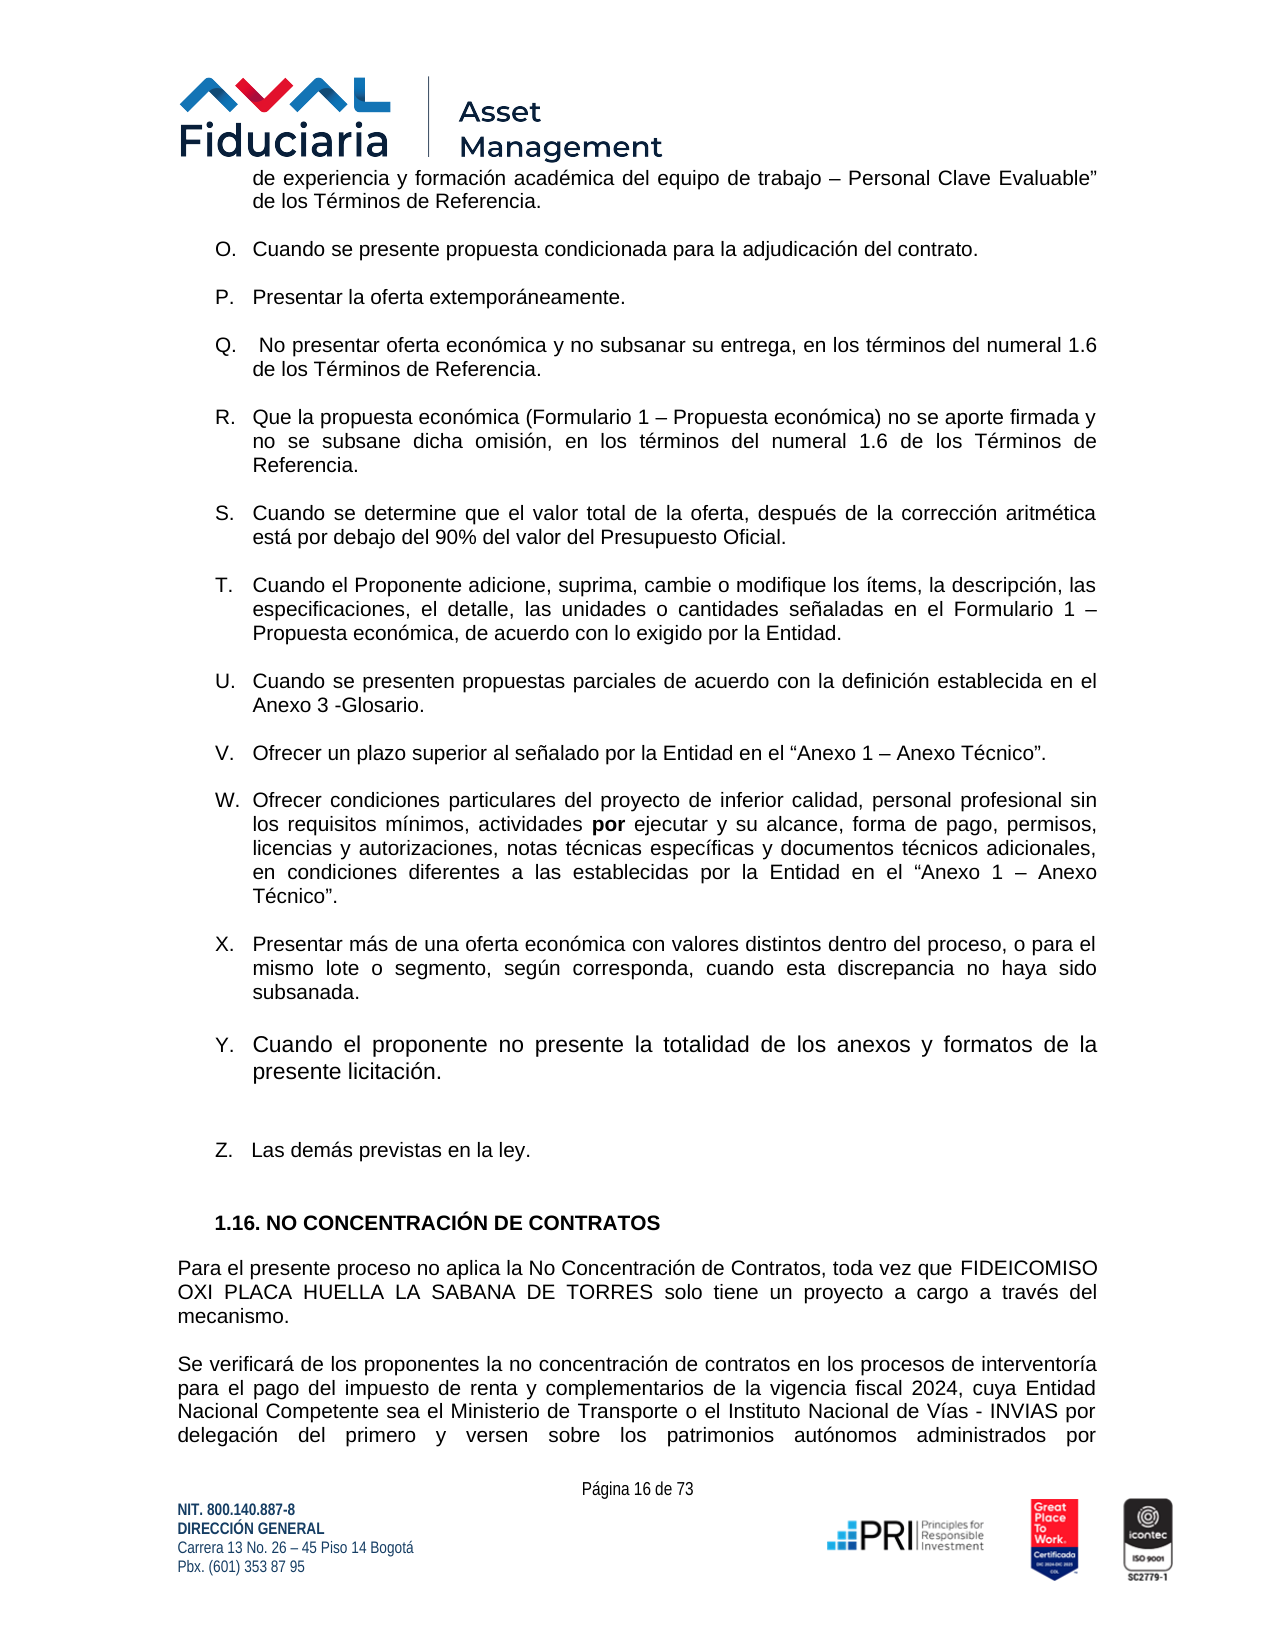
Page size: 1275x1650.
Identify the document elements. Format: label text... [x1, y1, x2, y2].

list Las demás previstas en la ley. [215, 1138, 1098, 1162]
list Presentar la oferta extemporáneamente. [215, 285, 1098, 309]
list NO CONCENTRACIÓN DE CONTRATOS [214, 1211, 1098, 1235]
picture [177, 73, 665, 166]
list Cuando el proponente no presente la totalidad de los anexos y formatos de la presente licitación. [215, 1031, 1098, 1084]
list Cuando se presenten propuestas parciales de acuerdo con la definición establecida en el Anexo 3 -Glosario. [215, 668, 1098, 716]
list Ofrecer un plazo superior al señalado por la Entidad en el “Anexo 1 – Anexo Técnico”. [215, 740, 1098, 764]
list Cuando el Proponente adicione, suprima, cambie o modifique los ítems, la descripción, las especificaciones, el detalle, las unidades o cantidades señaladas en el Formulario 1 – Propuesta económica, de acuerdo con lo exigido por la Entidad. [215, 573, 1098, 644]
list Presentar más de una oferta económica con valores distintos dentro del proceso, o para el mismo lote o segmento, según corresponda, cuando esta discrepancia no haya sido subsanada. [215, 932, 1098, 1004]
list Que la propuesta económica (Formulario 1 – Propuesta económica) no se aporte firmada y no se subsane dicha omisión, en los términos del numeral 1.6 de los Términos de Referencia. [215, 405, 1098, 477]
picture [813, 1498, 1179, 1580]
list Ofrecer condiciones particulares del proyecto de inferior calidad, personal profesional sin los requisitos mínimos, actividades por ejecutar y su alcance, forma de pago, permisos, licencias y autorizaciones, notas técnicas específicas y documentos técnicos adicionales, en condiciones diferentes a las establecidas por la Entidad en el “Anexo 1 – Anexo Técnico”. [215, 788, 1098, 908]
list No presentar oferta económica y no subsanar su entrega, en los términos del numeral 1.6 de los Términos de Referencia. [215, 333, 1098, 381]
list Cuando se presente propuesta condicionada para la adjudicación del contrato. [215, 237, 1098, 261]
list Cuando se determine que el valor total de la oferta, después de la corrección aritmética está por debajo del 90% del valor del Presupuesto Oficial. [215, 501, 1098, 549]
text Para el presente proceso no aplica la No Concentración de Contratos, toda vez que FIDEICOMISO OXI PLACA HUELLA LA SABANA DE TORRES solo tiene un proyecto a cargo a través del mecanismo. [177, 1256, 1098, 1327]
